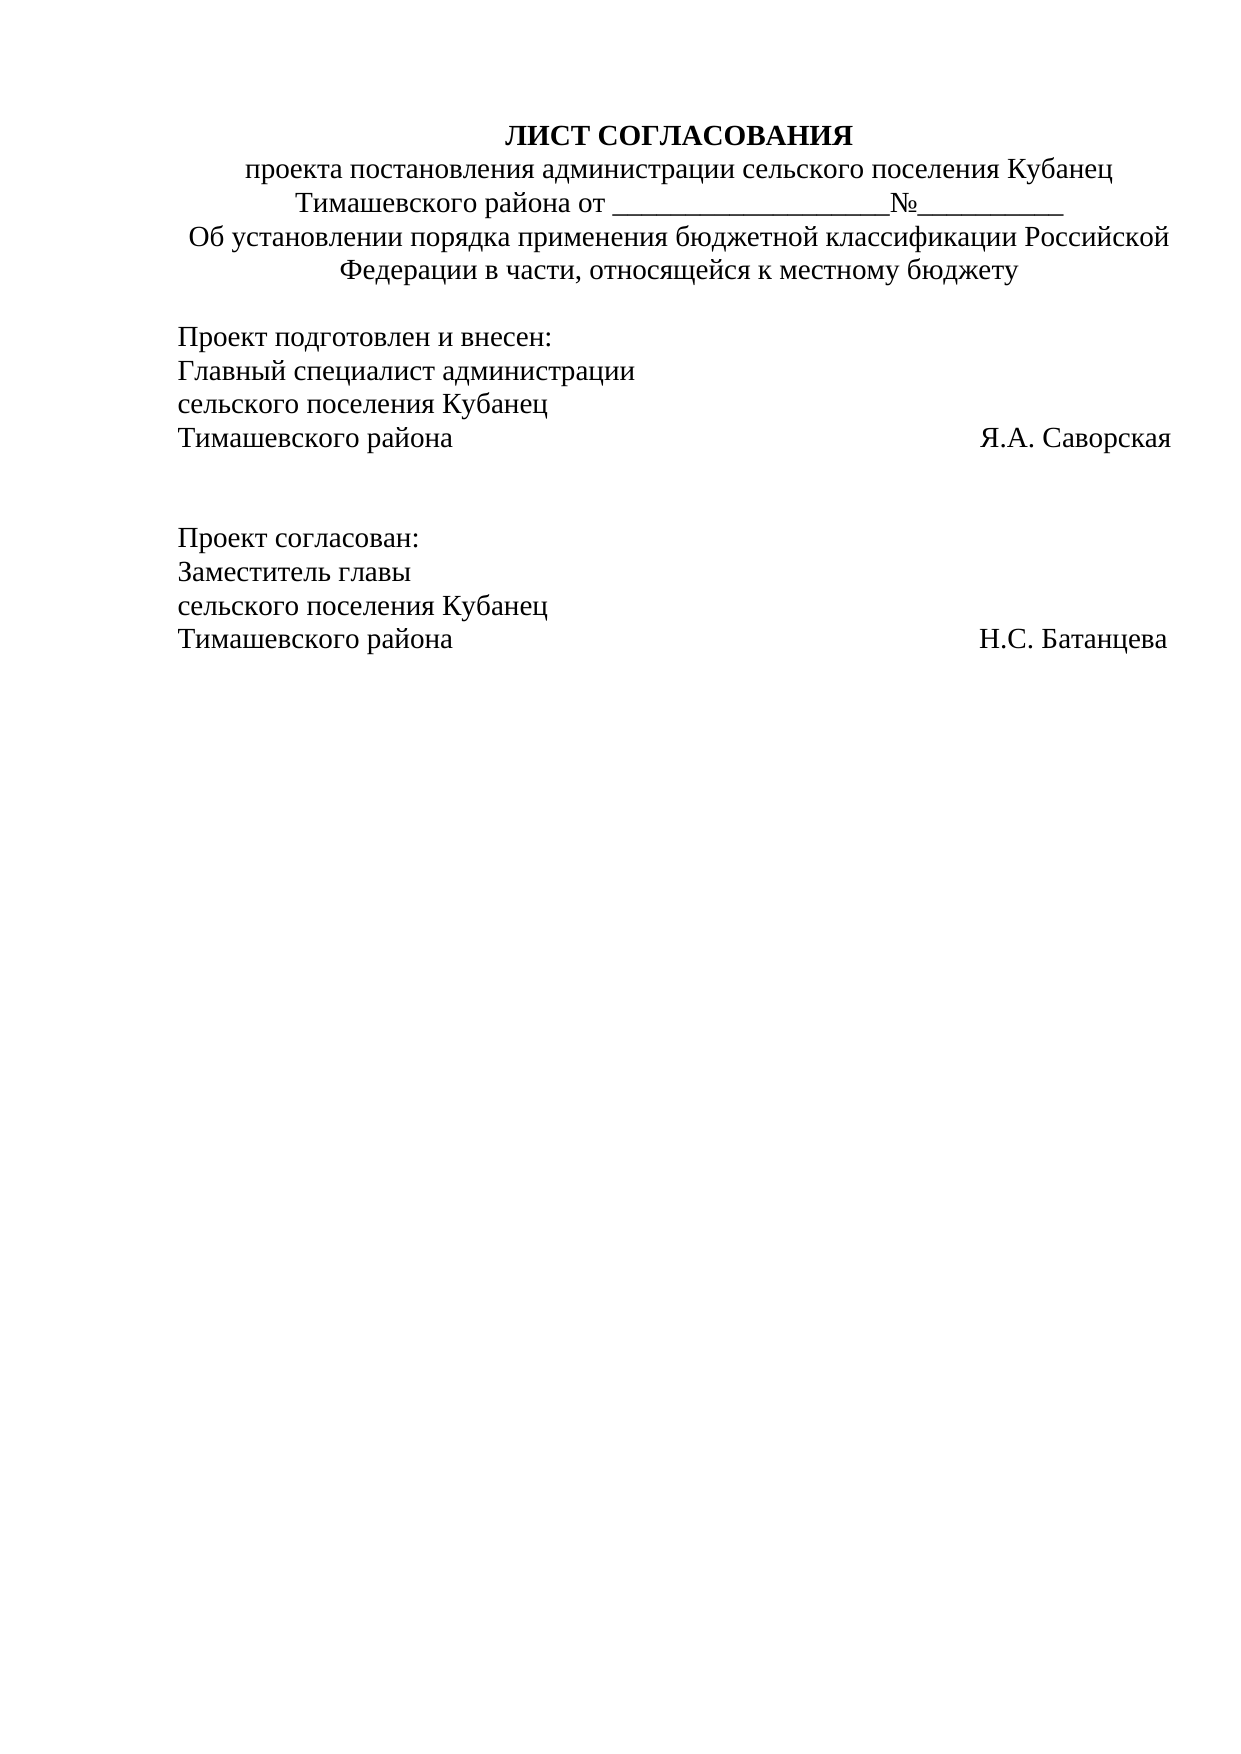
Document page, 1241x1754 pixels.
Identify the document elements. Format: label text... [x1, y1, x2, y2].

text сельского поселения Кубанец [177, 386, 1181, 420]
text Тимашевского района Я.А. Саворская [177, 420, 1181, 453]
text Проект согласован: [177, 521, 1181, 554]
text Тимашевского района Н.С. Батанцева [177, 621, 1181, 655]
text Об установлении порядка применения бюджетной классификации Российской Федерации в части, относящейся к местному бюджету [177, 219, 1181, 286]
subtitle ЛИСТ СОГЛАСОВАНИЯ [177, 118, 1181, 152]
text сельского поселения Кубанец [177, 588, 1181, 621]
text Главный специалист администрации [177, 353, 1181, 386]
text проекта постановления администрации сельского поселения Кубанец Тимашевского района от ___________________№__________ [177, 152, 1181, 219]
text Проект подготовлен и внесен: [177, 319, 1181, 353]
text Заместитель главы [177, 554, 1181, 588]
